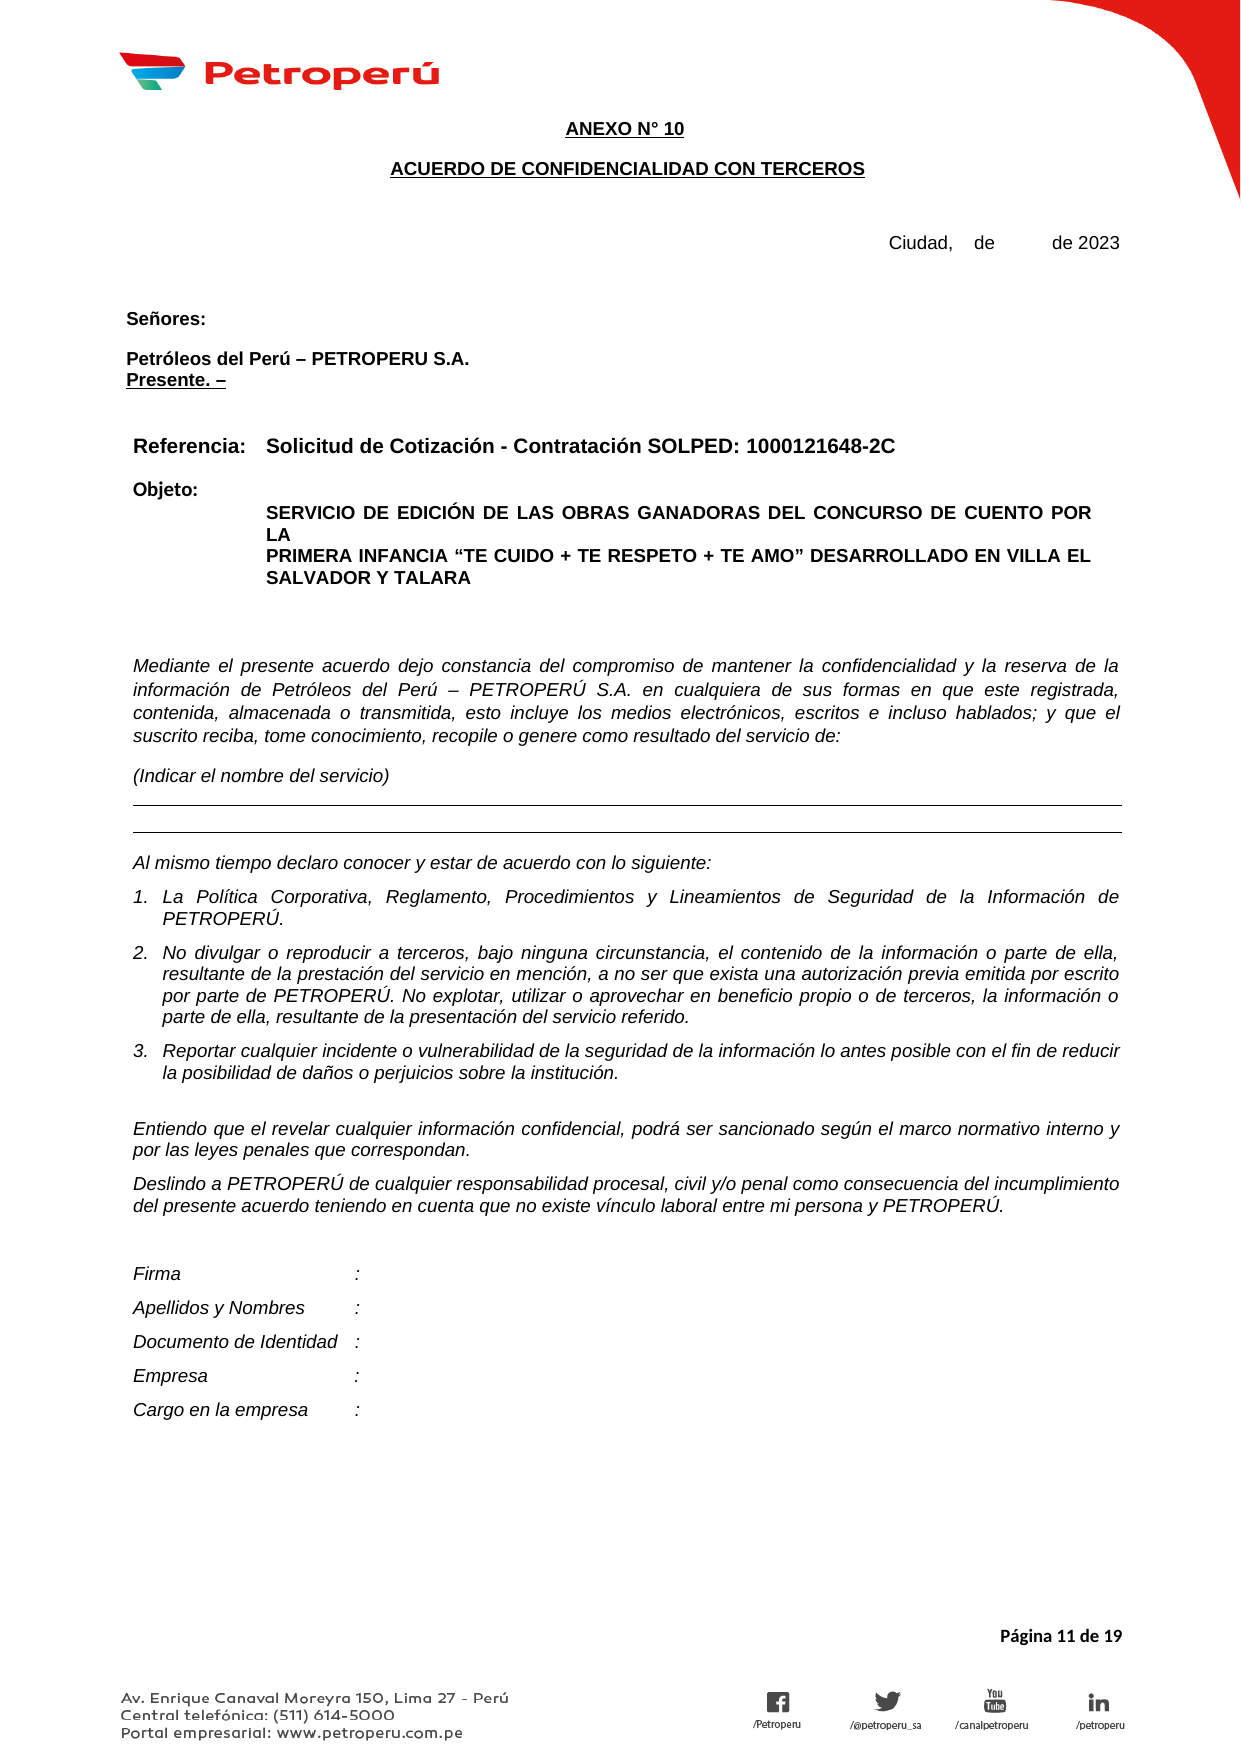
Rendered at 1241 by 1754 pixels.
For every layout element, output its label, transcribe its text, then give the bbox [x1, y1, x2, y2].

text Entiendo que el revelar cualquier información confidencial, podrá ser sancionado según el marco normativo interno y por las leyes penales que correspondan. [133, 1117, 1122, 1161]
text SERVICIO DE EDICIÓN DE LAS OBRAS GANADORAS DEL CONCURSO DE CUENTO POR LA PRIMERA INFANCIA “TE CUIDO + TE RESPETO + TE AMO” DESARROLLADO EN VILLA EL SALVADOR Y TALARA [266, 502, 1093, 588]
picture [1, 0, 1241, 209]
text Objeto: [133, 476, 1093, 502]
text Deslindo a PETROPERÚ de cualquier responsabilidad procesal, civil y/o penal como consecuencia del incumplimiento del presente acuerdo teniendo en cuenta que no existe vínculo laboral entre mi persona y PETROPERÚ. [133, 1173, 1122, 1216]
text Ciudad, de de 2023 [724, 232, 1120, 254]
text Firma : [133, 1263, 1122, 1284]
text ANEXO N° 10 [133, 118, 1117, 140]
text Apellidos y Nombres : [133, 1297, 1122, 1318]
list Reportar cualquier incidente o vulnerabilidad de la seguridad de la información lo antes posible con el fin de reducir la posibilidad de daños o perjuicios sobre la institución. [133, 1040, 1122, 1083]
text Referencia: Solicitud de Cotización - Contratación SOLPED: 1000121648-2C [133, 434, 1122, 458]
text Presente. – [126, 369, 1120, 391]
text Cargo en la empresa : [133, 1399, 1122, 1421]
text Petróleos del Perú – PETROPERU S.A. [126, 348, 1120, 369]
text (Indicar el nombre del servicio) [133, 765, 1122, 786]
text Empresa : [133, 1365, 1122, 1386]
list No divulgar o reproducir a terceros, bajo ninguna circunstancia, el contenido de la información o parte de ella, resultante de la prestación del servicio en mención, a no ser que exista una autorización previa emitida por escrito por parte de PETROPERÚ. No explotar, utilizar o aprovechar en beneficio propio o de terceros, la información o parte de ella, resultante de la presentación del servicio referido. [133, 941, 1122, 1028]
text Mediante el presente acuerdo dejo constancia del compromiso de mantener la confidencialidad y la reserva de la información de Petróleos del Perú – PETROPERÚ S.A. en cualquiera de sus formas en que este registrada, contenida, almacenada o transmitida, esto incluye los medios electrónicos, escritos e incluso hablados; y que el suscrito reciba, tome conocimiento, recopile o genere como resultado del servicio de: [133, 655, 1122, 746]
text Documento de Identidad : [133, 1331, 1122, 1352]
text Al mismo tiempo declaro conocer y estar de acuerdo con lo siguiente: [103, 852, 1122, 873]
text ACUERDO DE CONFIDENCIALIDAD CON TERCEROS [133, 158, 1122, 180]
list La Política Corporativa, Reglamento, Procedimientos y Lineamientos de Seguridad de la Información de PETROPERÚ. [133, 886, 1122, 929]
picture [2, 1680, 1241, 1754]
text Señores: [126, 308, 1120, 329]
